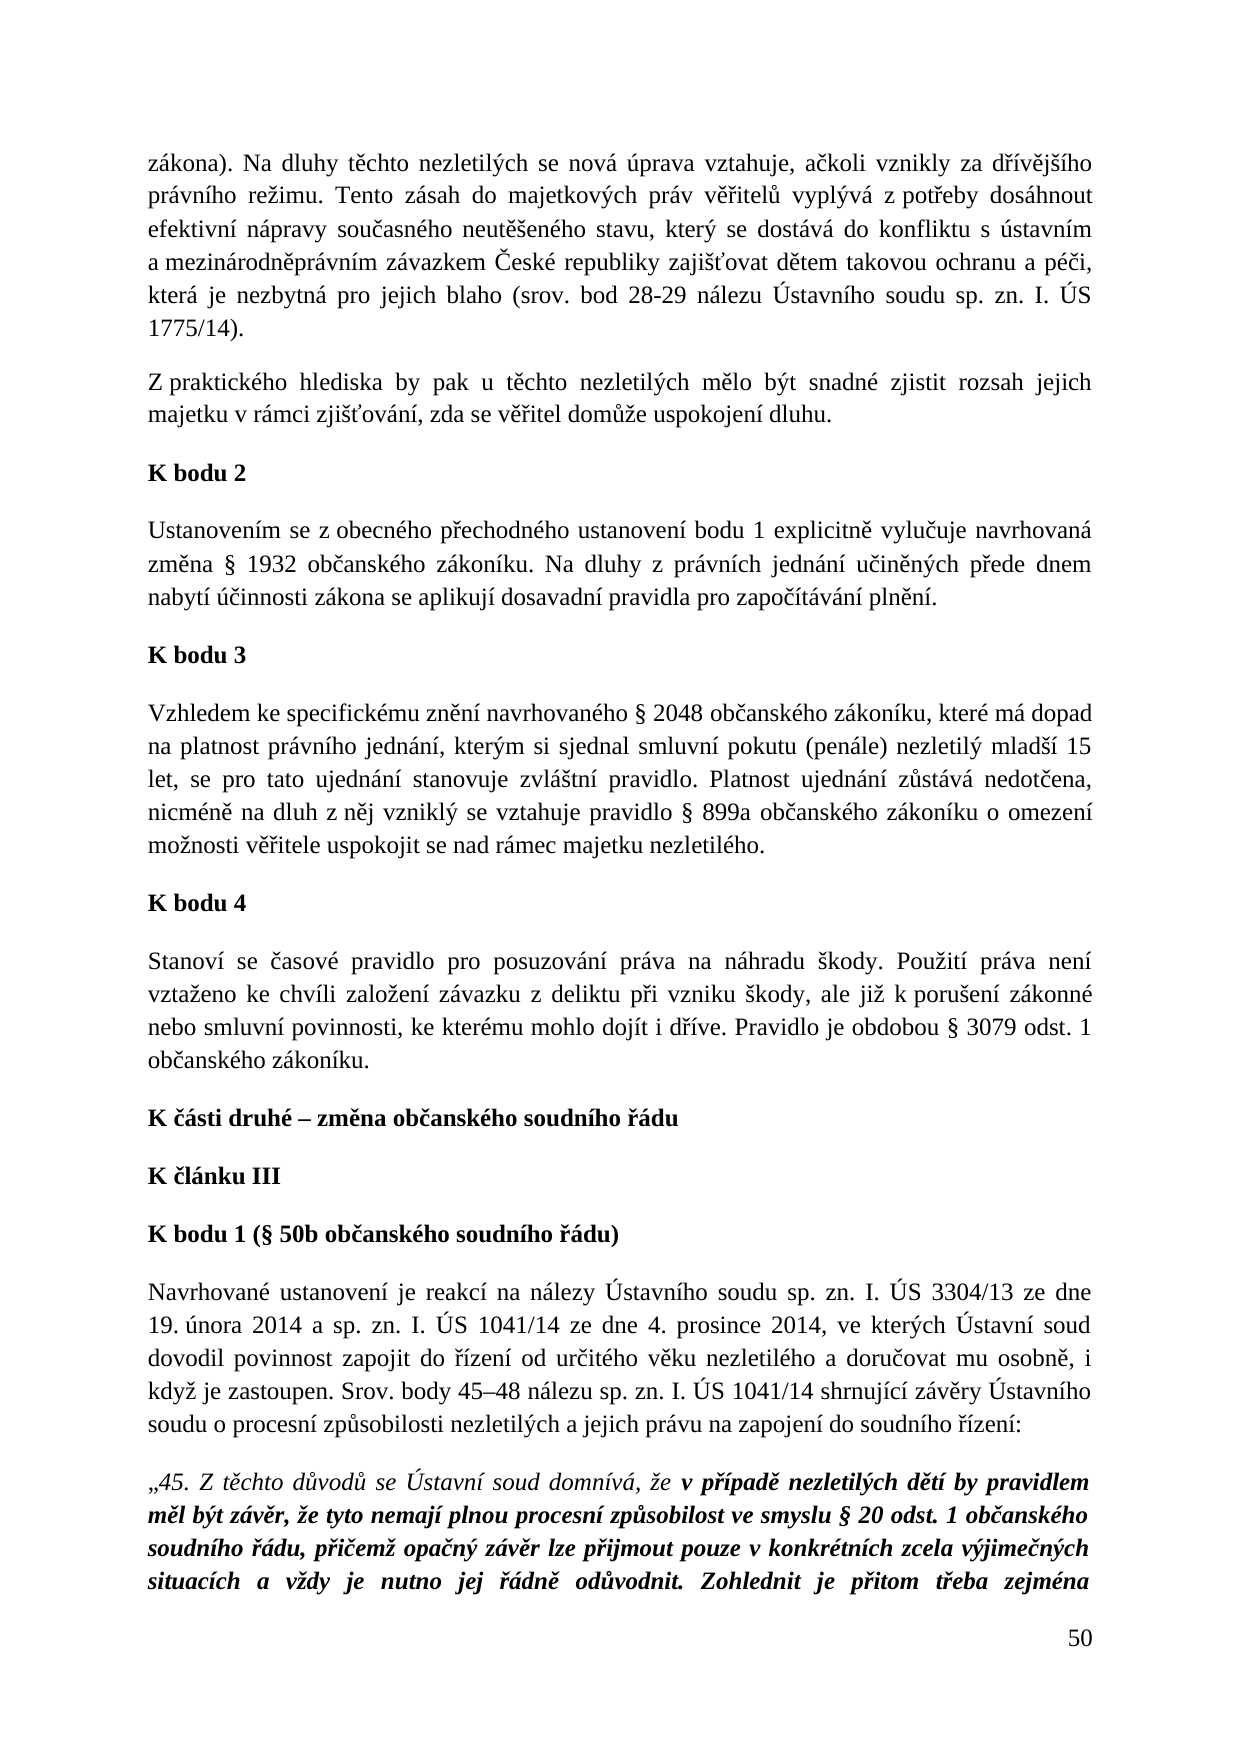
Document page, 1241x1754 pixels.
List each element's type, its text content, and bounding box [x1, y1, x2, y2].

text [148, 148, 1093, 341]
text Navrhované ustanovení je reakcí na nálezy Ústavního soudu sp. zn. I. ÚS 3304/13 ze dne 19. února 2014 a sp. zn. I. ÚS 1041/14 ze dne 4. prosince 2014, ve kterých Ústavní soud dovodil povinnost zapojit do řízení od určitého věku nezletilého a doručovat mu osobně, i když je zastoupen. Srov. body 45–48 nálezu sp. zn. I. ÚS 1041/14 shrnující závěry Ústavního soudu o procesní způsobilosti nezletilých a jejich právu na zapojení do soudního řízení: [148, 1277, 1093, 1438]
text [148, 1467, 1093, 1595]
subtitle K bodu 1 (§ 50b občanského soudního řádu) [148, 1219, 1093, 1248]
subtitle K bodu 2 [148, 458, 1093, 486]
subtitle K části druhé – změna občanského soudního řádu [148, 1103, 1093, 1132]
subtitle K článku III [148, 1161, 1093, 1190]
text Stanoví se časové pravidlo pro posuzování práva na náhradu škody. Použití práva není vztaženo ke chvíli založení závazku z deliktu při vzniku škody, ale již k porušení zákonné nebo smluvní povinnosti, ke kterému mohlo dojít i dříve. Pravidlo je obdobou § 3079 odst. 1 občanského zákoníku. [148, 946, 1093, 1074]
text Ustanovením se z obecného přechodného ustanovení bodu 1 explicitně vylučuje navrhovaná změna § 1932 občanského zákoníku. Na dluhy z právních jednání učiněných přede dnem nabytí účinnosti zákona se aplikují dosavadní pravidla pro započítávání plnění. [148, 516, 1093, 610]
subtitle K bodu 3 [148, 640, 1093, 668]
text Vzhledem ke specifickému znění navrhovaného § 2048 občanského zákoníku, které má dopad na platnost právního jednání, kterým si sjednal smluvní pokutu (penále) nezletilý mladší 15 let, se pro tato ujednání stanovuje zvláštní pravidlo. Platnost ujednání zůstává nedotčena, nicméně na dluh z něj vzniklý se vztahuje pravidlo § 899a občanského zákoníku o omezení možnosti věřitele uspokojit se nad rámec majetku nezletilého. [148, 698, 1093, 858]
text Z praktického hlediska by pak u těchto nezletilých mělo být snadné zjistit rozsah jejich majetku v rámci zjišťování, zda se věřitel domůže uspokojení dluhu. [148, 367, 1093, 428]
subtitle K bodu 4 [148, 888, 1093, 917]
